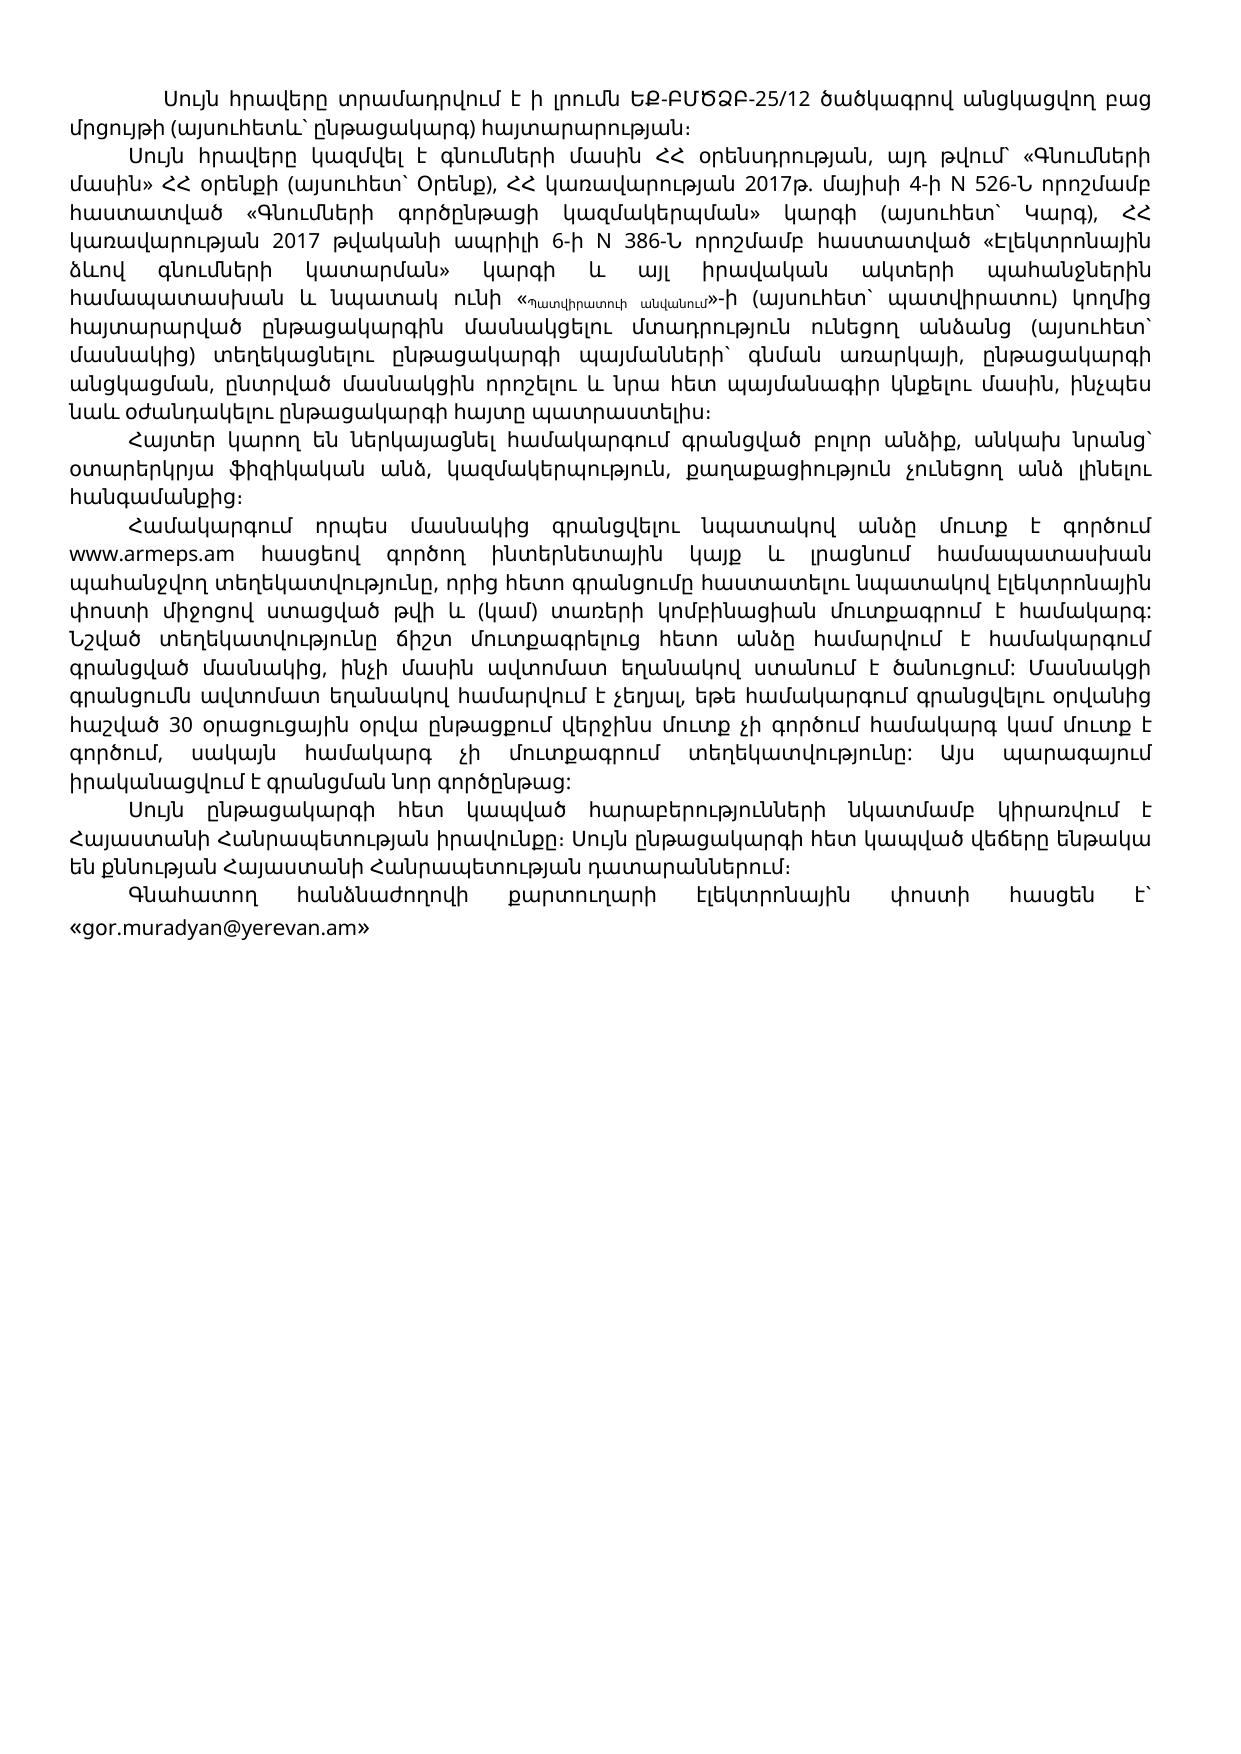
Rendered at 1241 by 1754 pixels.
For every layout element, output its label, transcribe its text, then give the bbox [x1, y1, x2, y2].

text Համակարգում որպես մասնակից գրանցվելու նպատակով անձը մուտք է գործում www.armeps.am հասցեով գործող ինտերնետային կայք և լրացնում համապատասխան պահանջվող տեղեկատվությունը, որից հետո գրանցումը հաստատելու նպատակով էլեկտրոնային փոստի միջոցով ստացված թվի և (կամ) տառերի կոմբինացիան մուտքագրում է համակարգ: Նշված տեղեկատվությունը ճիշտ մուտքագրելուց հետո անձը համարվում է համակարգում գրանցված մասնակից, ինչի մասին ավտոմատ եղանակով ստանում է ծանուցում: Մասնակցի գրանցումն ավտոմատ եղանակով համարվում է չեղյալ, եթե համակարգում գրանցվելու օրվանից հաշված 30 օրացուցային օրվա ընթացքում վերջինս մուտք չի գործում համակարգ կամ մուտք է գործում, սակայն համակարգ չի մուտքագրում տեղեկատվությունը: Այս պարագայում իրականացվում է գրանցման նոր գործընթաց: [69, 511, 1152, 795]
text Սույն ընթացակարգի հետ կապված հարաբերությունների նկատմամբ կիրառվում է Հայաստանի Հանրապետության իրավունքը։ Սույն ընթացակարգի հետ կապված վեճերը ենթակա են քննության Հայաստանի Հանրապետության դատարաններում։ [69, 795, 1152, 881]
text Հայտեր կարող են ներկայացնել համակարգում գրանցված բոլոր անձիք, անկախ նրանց` օտարերկրյա ֆիզիկական անձ, կազմակերպություն, քաղաքացիություն չունեցող անձ լինելու հանգամանքից։ [69, 426, 1152, 511]
text Սույն հրավերը կազմվել է գնումների մասին ՀՀ օրենսդրության, այդ թվում` «Գնումների մասին» ՀՀ օրենքի (այսուհետ` Օրենք), ՀՀ կառավարության 2017թ. մայիսի 4-ի N 526-Ն որոշմամբ հաստատված «Գնումների գործընթացի կազմակերպման» կարգի (այսուհետ` Կարգ), ՀՀ կառավարության 2017 թվականի ապրիլի 6-ի N 386-Ն որոշմամբ հաստատված «Էլեկտրոնային ձևով գնումների կատարման» կարգի և այլ իրավական ակտերի պահանջներին համապատասխան և նպատակ ունի «Պատվիրատուի անվանում»-ի (այսուհետ` պատվիրատու) կողմից հայտարարված ընթացակարգին մասնակցելու մտադրություն ունեցող անձանց (այսուհետ` մասնակից) տեղեկացնելու ընթացակարգի պայմանների` գնման առարկայի, ընթացակարգի անցկացման, ընտրված մասնակցին որոշելու և նրա հետ պայմանագիր կնքելու մասին, ինչպես նաև օժանդակելու ընթացակարգի հայտը պատրաստելիս։ [69, 141, 1152, 426]
text Սույն հրավերը տրամադրվում է ի լրումն ԵՔ-ԲՄԾՁԲ-25/12 ծածկագրով անցկացվող բաց մրցույթի (այսուհետև` ընթացակարգ) հայտարարության։ [69, 84, 1152, 141]
text Գնահատող հանձնաժողովի քարտուղարի էլեկտրոնային փոստի հասցեն է` «gor.muradyan@yerevan.am» [69, 881, 1152, 943]
